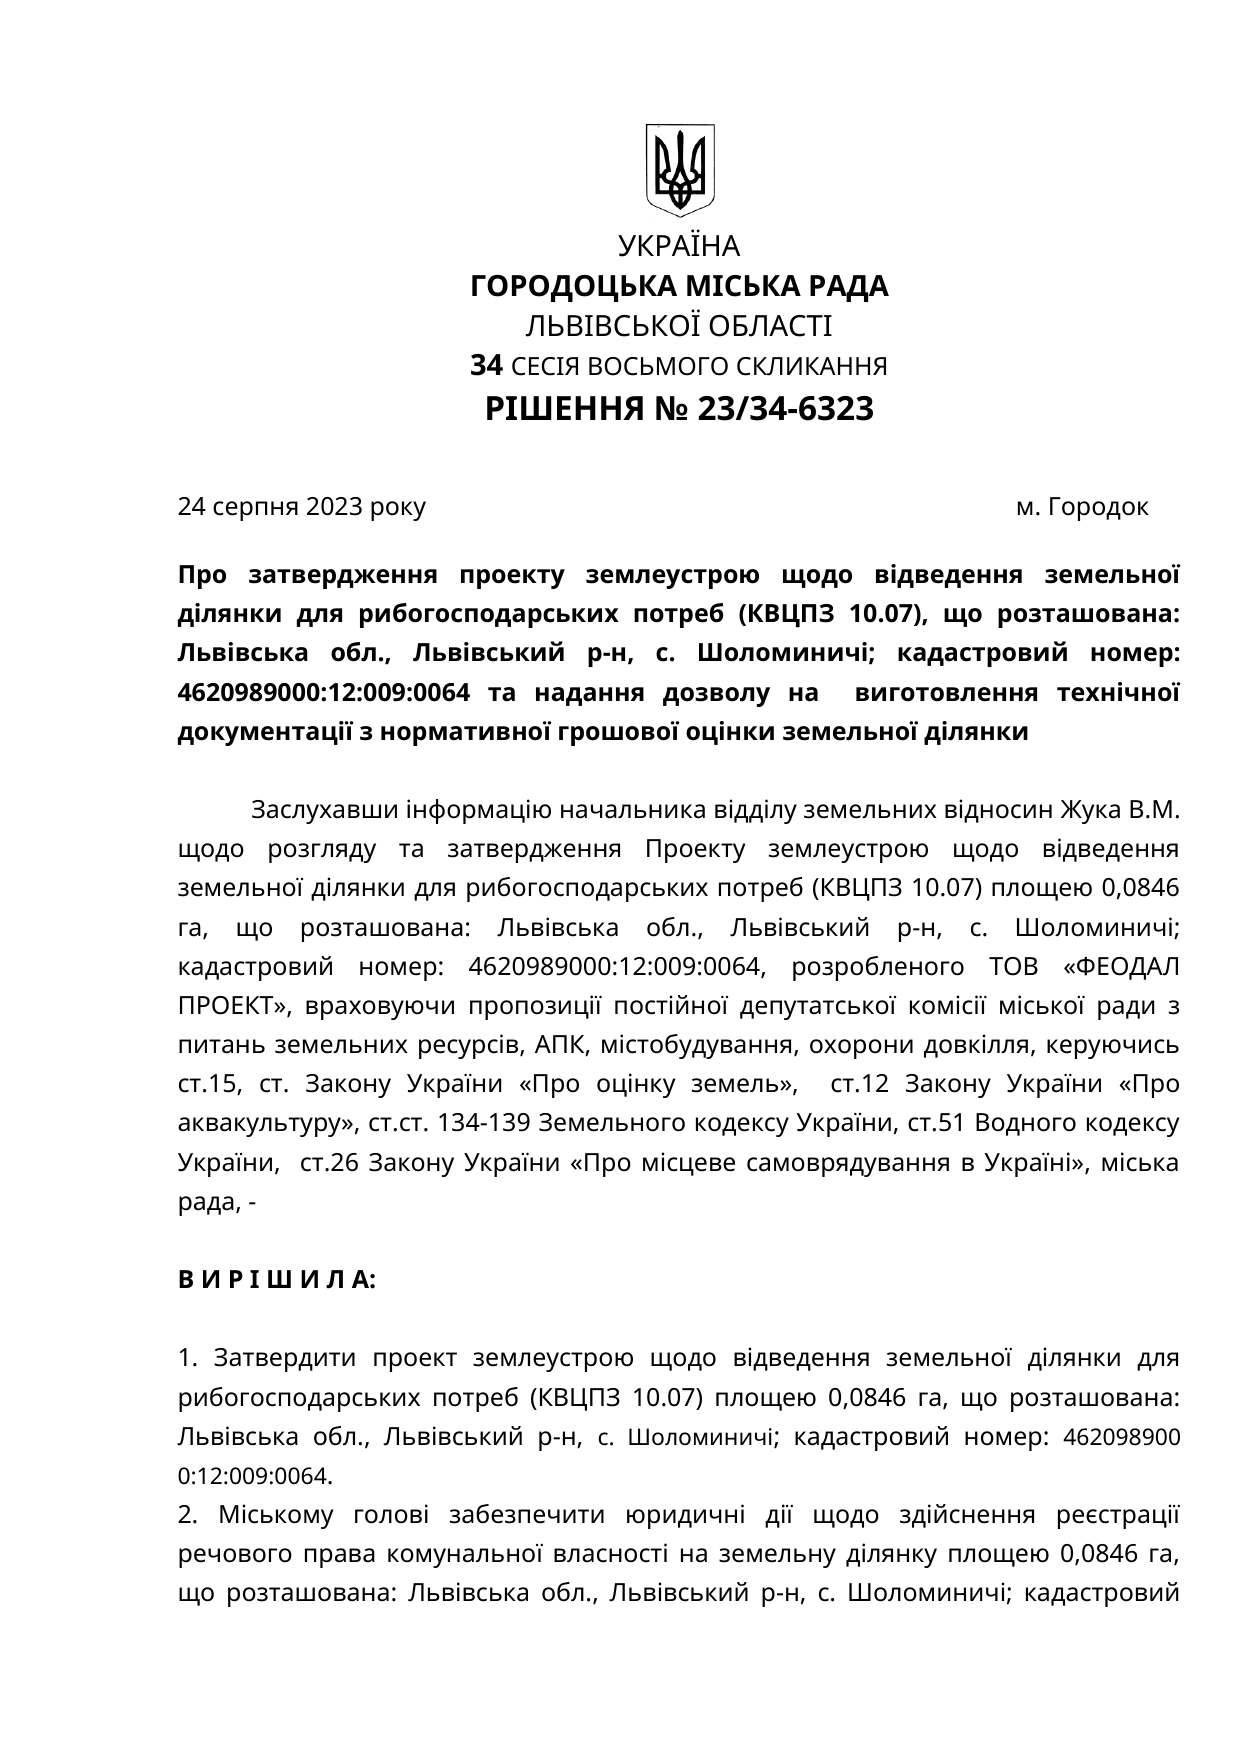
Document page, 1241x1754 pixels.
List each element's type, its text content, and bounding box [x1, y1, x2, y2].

text УКРАЇНА [177, 226, 1181, 265]
text 24 серпня 2023 року м. Городок [177, 489, 1181, 523]
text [177, 1497, 1181, 1609]
text Про затвердження проекту землеустрою щодо відведення земельної ділянки для рибогосподарських потреб (КВЦПЗ 10.07), що розташована: Львівська обл., Львівський р-н, с. Шоломиничі; кадастровий номер: 4620989000:12:009:0064 та надання дозволу на виготовлення технічної документації з нормативної грошової оцінки земельної ділянки [177, 557, 1181, 747]
text ГОРОДОЦЬКА МІСЬКА РАДА [177, 265, 1181, 305]
text 1. Затвердити проект землеустрою щодо відведення земельної ділянки для рибогосподарських потреб (КВЦПЗ 10.07) площею 0,0846 га, що розташована: Львівська обл., Львівський р-н, с. Шоломиничі; кадастровий номер: 462098900 0:12:009:0064. [177, 1340, 1181, 1492]
text Заслухавши інформацію начальника відділу земельних відносин Жука В.М. щодо розгляду та затвердження Проекту землеустрою щодо відведення земельної ділянки для рибогосподарських потреб (КВЦПЗ 10.07) площею 0,0846 га, що розташована: Львівська обл., Львівський р-н, с. Шоломиничі; кадастровий номер: 4620989000:12:009:0064, розробленого ТОВ «ФЕОДАЛ ПРОЕКТ», враховуючи пропозиції постійної депутатської комісії міської ради з питань земельних ресурсів, АПК, містобудування, охорони довкілля, керуючись ст.15, ст. Закону України «Про оцінку земель», ст.12 Закону України «Про аквакультуру», ст.ст. 134-139 Земельного кодексу України, ст.51 Водного кодексу України, ст.26 Закону України «Про місцеве самоврядування в Україні», міська рада, - [177, 792, 1181, 1217]
text РІШЕННЯ № 23/34-6323 [177, 384, 1181, 430]
text 34 сесія восьмого скликання [177, 344, 1181, 384]
text В И Р І Ш И Л А: [177, 1262, 1181, 1296]
picture [633, 118, 726, 222]
text ЛЬВІВСЬКОЇ ОБЛАСТІ [177, 305, 1181, 344]
